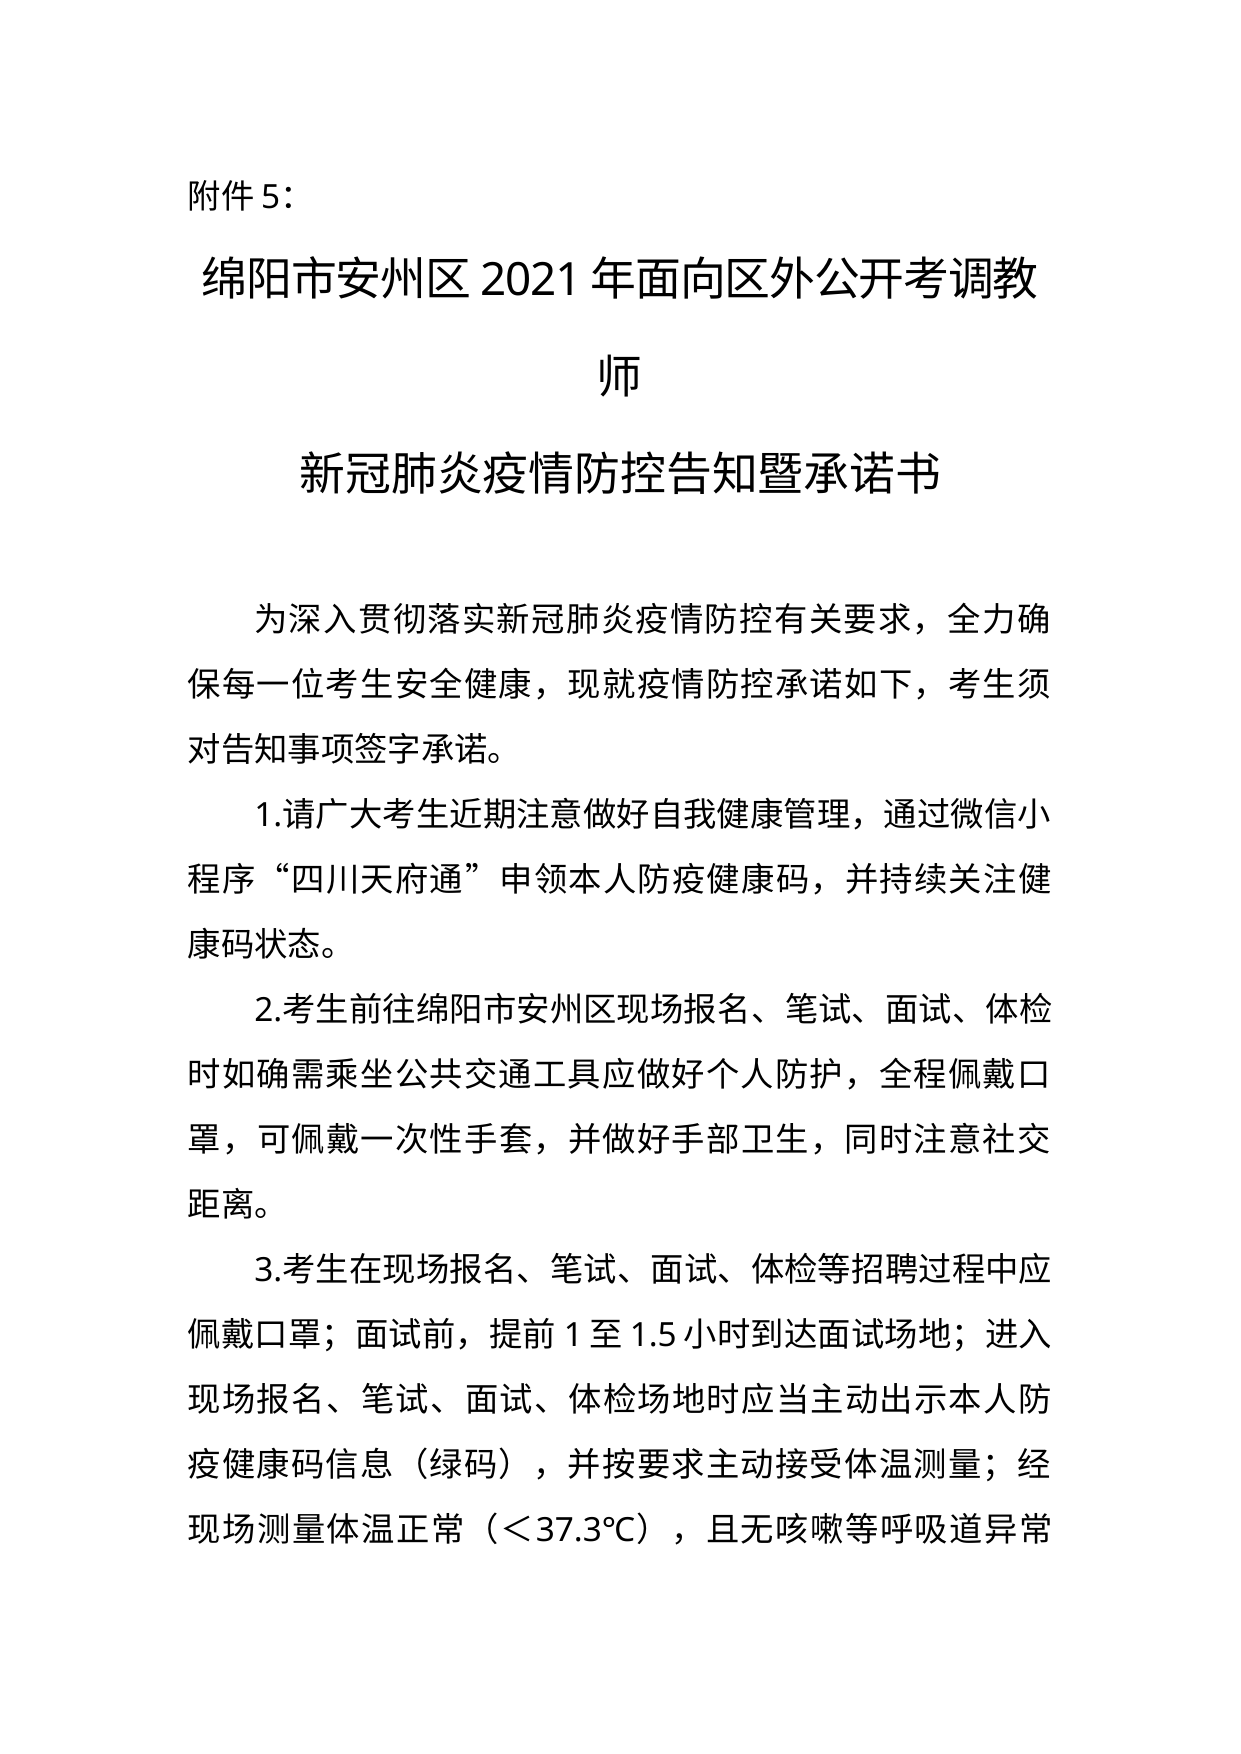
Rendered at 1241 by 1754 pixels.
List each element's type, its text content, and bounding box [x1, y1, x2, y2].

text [187, 1234, 1053, 1559]
text 为深入贯彻落实新冠肺炎疫情防控有关要求，全力确保每一位考生安全健康，现就疫情防控承诺如下，考生须对告知事项签字承诺。 [187, 584, 1053, 779]
text 新冠肺炎疫情防控告知暨承诺书 [187, 422, 1053, 519]
text 附件5： [187, 162, 1105, 227]
text 1.请广大考生近期注意做好自我健康管理，通过微信小程序“四川天府通”申领本人防疫健康码，并持续关注健康码状态。 [187, 779, 1053, 974]
text 2.考生前往绵阳市安州区现场报名、笔试、面试、体检时如确需乘坐公共交通工具应做好个人防护，全程佩戴口罩，可佩戴一次性手套，并做好手部卫生，同时注意社交距离。 [187, 974, 1053, 1234]
text 绵阳市安州区2021年面向区外公开考调教师 [187, 227, 1053, 422]
